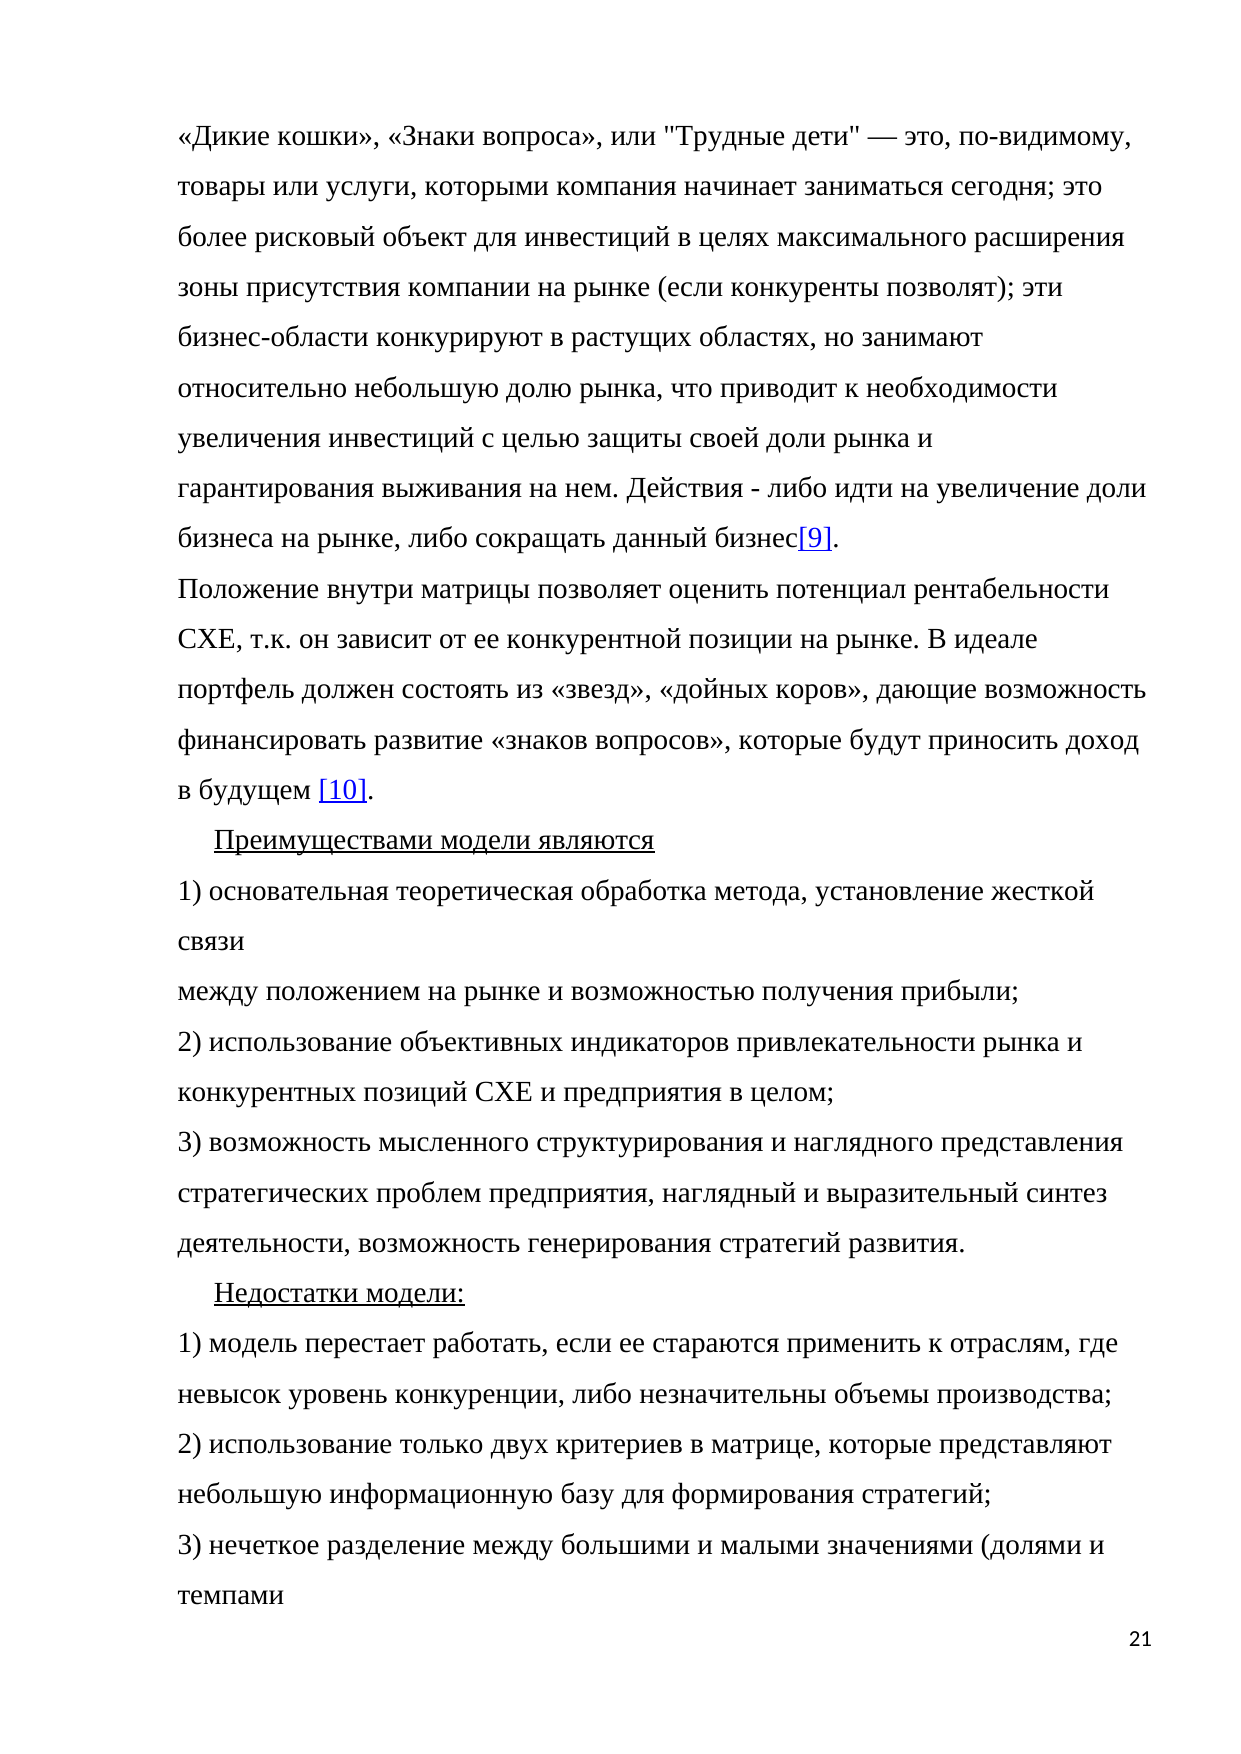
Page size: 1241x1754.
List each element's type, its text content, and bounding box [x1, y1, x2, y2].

text 3) возможность мысленного структурирования и наглядного представления [177, 1124, 1152, 1158]
text «Дикие кошки», «Знаки вопроса», или "Трудные дети" — это, по-видимому, товары или услуги, которыми компания начинает заниматься сегодня; это более рисковый объект для инвестиций в целях максимального расширения зоны присутствия компании на рынке (если конкуренты позволят); эти бизнес-области конкурируют в растущих областях, но занимают относительно небольшую долю рынка, что приводит к необходимости увеличения инвестиций с целью защиты своей доли рынка и [177, 118, 1152, 453]
text 1) модель перестает работать, если ее стараются применить к отраслям, где [177, 1326, 1152, 1359]
text конкурентных позиций СХЕ и предприятия в целом; [177, 1074, 1152, 1108]
text Преимуществами модели являются [177, 822, 1152, 856]
text Недостатки модели: [177, 1275, 1152, 1309]
text 2) использование объективных индикаторов привлекательности рынка и [177, 1024, 1152, 1057]
text деятельности, возможность генерирования стратегий развития. [177, 1225, 1152, 1258]
text Положение внутри матрицы позволяет оценить потенциал рентабельности СХЕ, т.к. он зависит от ее конкурентной позиции на рынке. В идеале портфель должен состоять из «звезд», «дойных коров», дающие возможность финансировать развитие «знаков вопросов», которые будут приносить доход в будущем [10]. [177, 571, 1152, 806]
text небольшую информационную базу для формирования стратегий; [177, 1477, 1152, 1510]
text 1) основательная теоретическая обработка метода, установление жесткой связи [177, 873, 1152, 957]
text 3) нечеткое разделение между большими и малыми значениями (долями и темпами [177, 1527, 1152, 1611]
text гарантирования выживания на нем. Действия - либо идти на увеличение доли [177, 470, 1152, 504]
text 2) использование только двух критериев в матрице, которые представляют [177, 1426, 1152, 1460]
text бизнеса на рынке, либо сокращать данный бизнес[9]. [177, 521, 1152, 554]
text стратегических проблем предприятия, наглядный и выразительный синтез [177, 1175, 1152, 1208]
text между положением на рынке и возможностью получения прибыли; [177, 973, 1152, 1007]
text невысок уровень конкуренции, либо незначительны объемы производства; [177, 1376, 1152, 1409]
